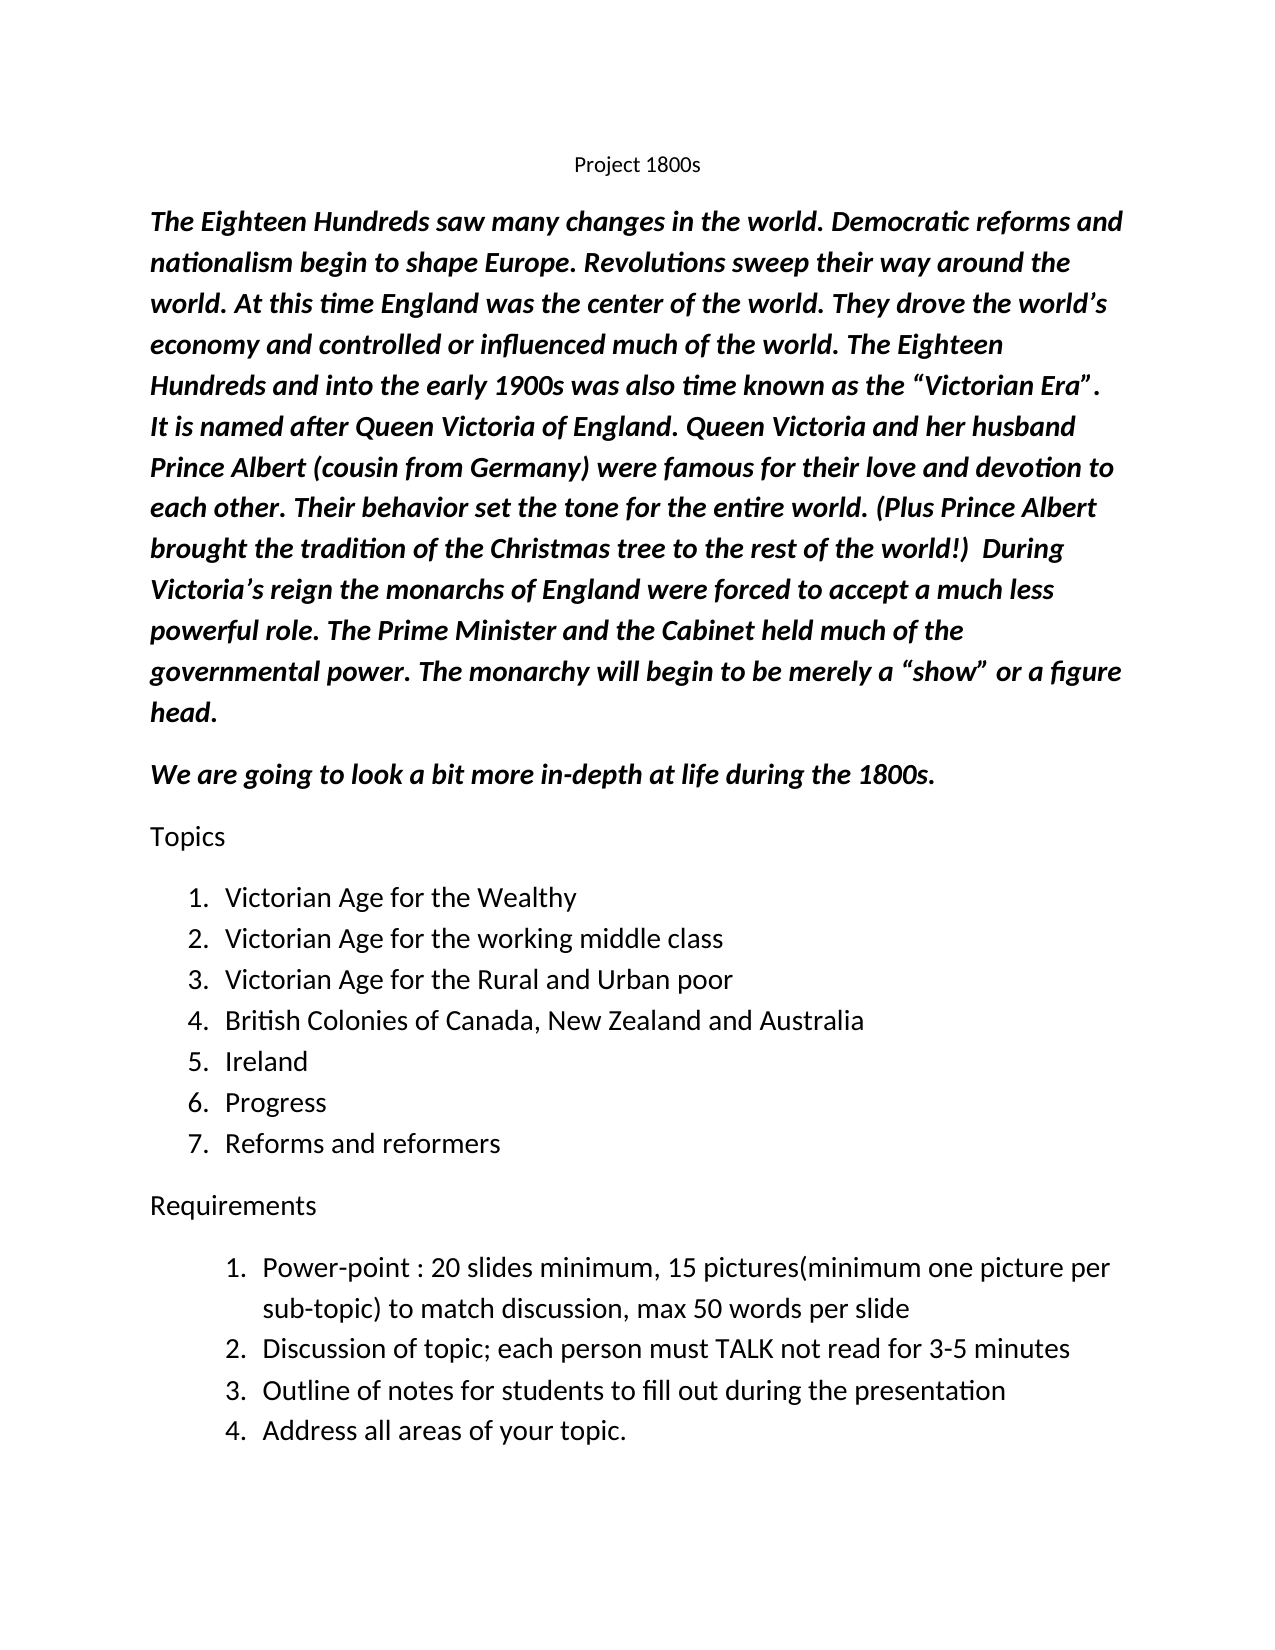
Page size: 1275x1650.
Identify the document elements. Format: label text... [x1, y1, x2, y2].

text Project 1800s [150, 150, 1125, 178]
list British Colonies of Canada, New Zealand and Australia [187, 1002, 1125, 1038]
text Requirements [150, 1187, 1125, 1223]
list Victorian Age for the Wealthy [187, 879, 1125, 915]
list Power-point : 20 slides minimum, 15 pictures(minimum one picture per sub-topic) to match discussion, max 50 words per slide [225, 1249, 1125, 1325]
text Topics [150, 818, 1125, 853]
list Address all areas of your topic. [225, 1412, 1125, 1448]
list Outline of notes for students to fill out during the presentation [225, 1372, 1125, 1407]
list Discussion of topic; each person must TALK not read for 3-5 minutes [225, 1331, 1125, 1366]
list Reforms and reformers [187, 1125, 1125, 1161]
text The Eighteen Hundreds saw many changes in the world. Democratic reforms and nationalism begin to shape Europe. Revolutions sweep their way around the world. At this time England was the center of the world. They drove the world’s economy and controlled or influenced much of the world. The Eighteen Hundreds and into the early 1900s was also time known as the “Victorian Era”. It is named after Queen Victoria of England. Queen Victoria and her husband Prince Albert (cousin from Germany) were famous for their love and devotion to each other. Their behavior set the tone for the entire world. (Plus Prince Albert brought the tradition of the Christmas tree to the rest of the world!) During Victoria’s reign the monarchs of England were forced to accept a much less powerful role. The Prime Minister and the Cabinet held much of the governmental power. The monarchy will begin to be merely a “show” or a figure head. [150, 203, 1125, 730]
text We are going to look a bit more in-depth at life during the 1800s. [150, 756, 1125, 792]
list Progress [187, 1084, 1125, 1120]
list Ireland [187, 1043, 1125, 1079]
list Victorian Age for the Rural and Urban poor [187, 961, 1125, 997]
list Victorian Age for the working middle class [187, 921, 1125, 956]
